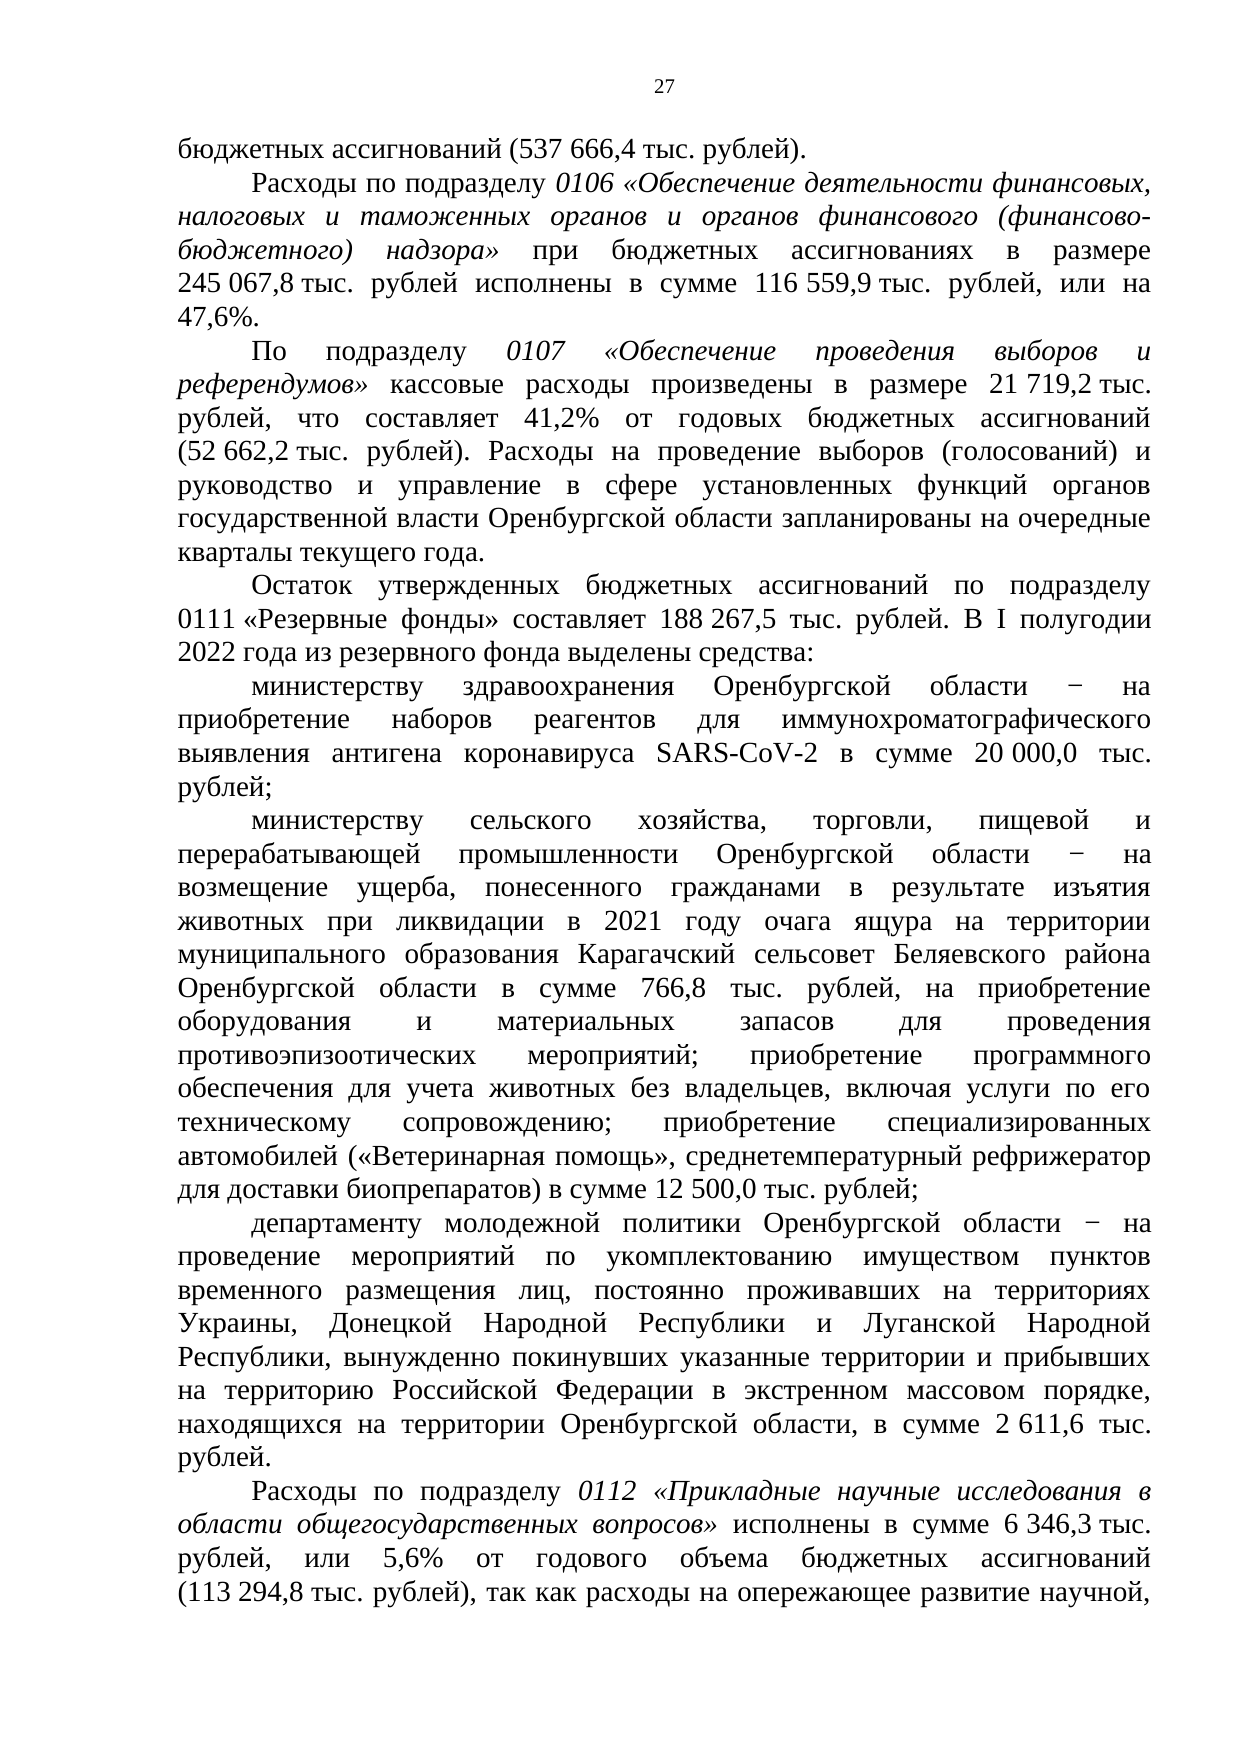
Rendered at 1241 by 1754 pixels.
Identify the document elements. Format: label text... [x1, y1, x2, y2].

text министерству сельского хозяйства, торговли, пищевой и перерабатывающей промышленности Оренбургской области − на возмещение ущерба, понесенного гражданами в результате изъятия животных при ликвидации в 2021 году очага ящура на территории муниципального образования Карагачский сельсовет Беляевского района Оренбургской области в сумме 766,8 тыс. рублей, на приобретение оборудования и материальных запасов для проведения противоэпизоотических мероприятий; приобретение программного обеспечения для учета животных без владельцев, включая услуги по его техническому сопровождению; приобретение специализированных автомобилей («Ветеринарная помощь», среднетемпературный рефрижератор для доставки биопрепаратов) в сумме 12 500,0 тыс. рублей; [177, 802, 1152, 1205]
text По подразделу 0107 «Обеспечение проведения выборов и референдумов» кассовые расходы произведены в размере 21 719,2 тыс. рублей, что составляет 41,2% от годовых бюджетных ассигнований (52 662,2 тыс. рублей). Расходы на проведение выборов (голосований) и руководство и управление в сфере установленных функций органов государственной власти Оренбургской области запланированы на очередные кварталы текущего года. [177, 333, 1152, 567]
text Остаток утвержденных бюджетных ассигнований по подразделу 0111 «Резервные фонды» составляет 188 267,5 тыс. рублей. В I полугодии 2022 года из резервного фонда выделены средства: [177, 567, 1152, 668]
text Расходы по подразделу 0106 «Обеспечение деятельности финансовых, налоговых и таможенных органов и органов финансового (финансово-бюджетного) надзора» при бюджетных ассигнованиях в размере 245 067,8 тыс. рублей исполнены в сумме 116 559,9 тыс. рублей, или на 47,6%. [177, 165, 1152, 333]
text департаменту молодежной политики Оренбургской области − на проведение мероприятий по укомплектованию имуществом пунктов временного размещения лиц, постоянно проживавших на территориях Украины, Донецкой Народной Республики и Луганской Народной Республики, вынужденно покинувших указанные территории и прибывших на территорию Российской Федерации в экстренном массовом порядке, находящихся на территории Оренбургской области, в сумме 2 611,6 тыс. рублей. [177, 1205, 1152, 1473]
text министерству здравоохранения Оренбургской области − на приобретение наборов реагентов для иммунохроматографического выявления антигена коронавируса SARS-CoV-2 в сумме 20 000,0 тыс. рублей; [177, 668, 1152, 802]
